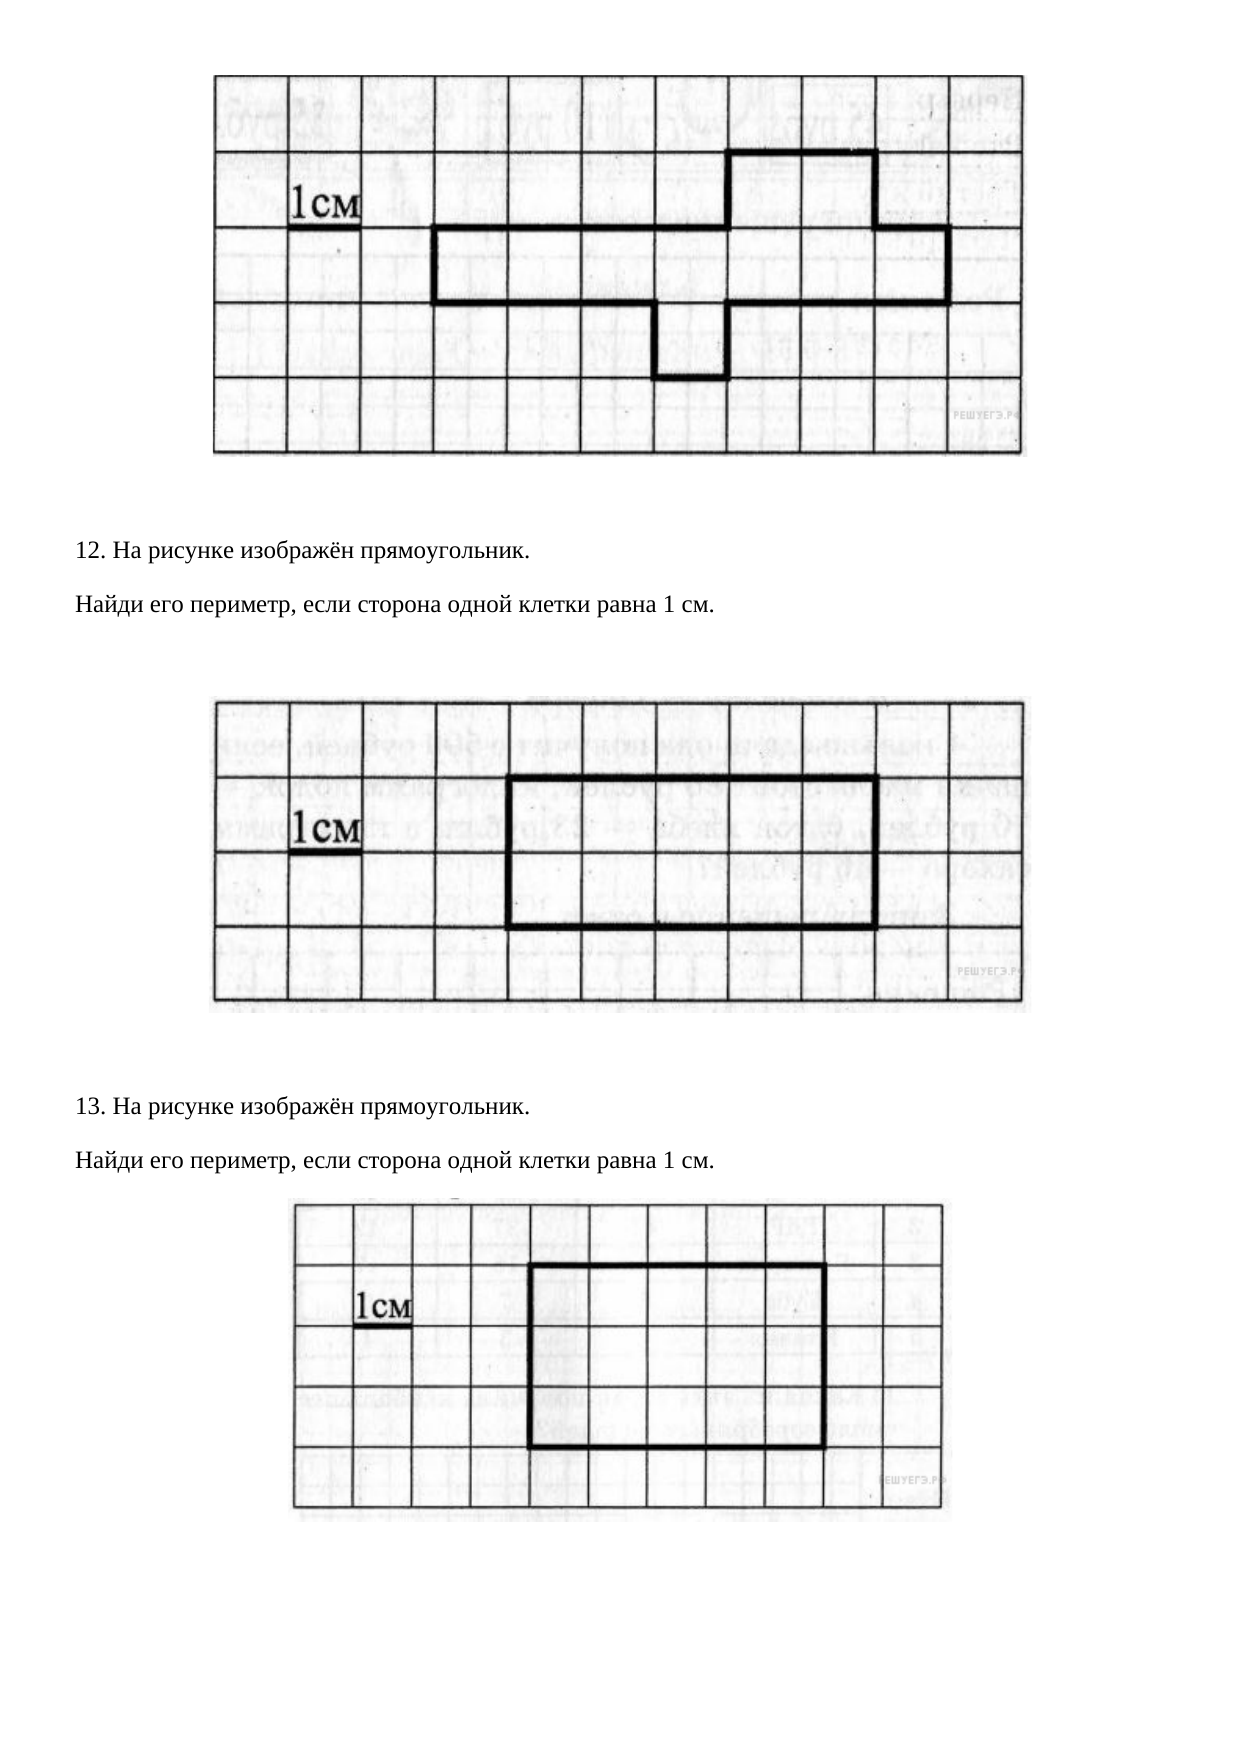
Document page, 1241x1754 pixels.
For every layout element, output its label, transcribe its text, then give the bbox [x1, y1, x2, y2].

picture [208, 696, 1032, 1013]
text 13. На рисунке изображён прямоугольник. [75, 1091, 1165, 1120]
text Найди его периметр, если сторона одной клетки равна 1 см. [75, 1145, 1165, 1174]
picture [212, 75, 1028, 457]
picture [287, 1198, 953, 1522]
text 12. На рисунке изображён прямоугольник. [75, 535, 1165, 564]
text Найди его периметр, если сторона одной клетки равна 1 см. [75, 589, 1165, 618]
